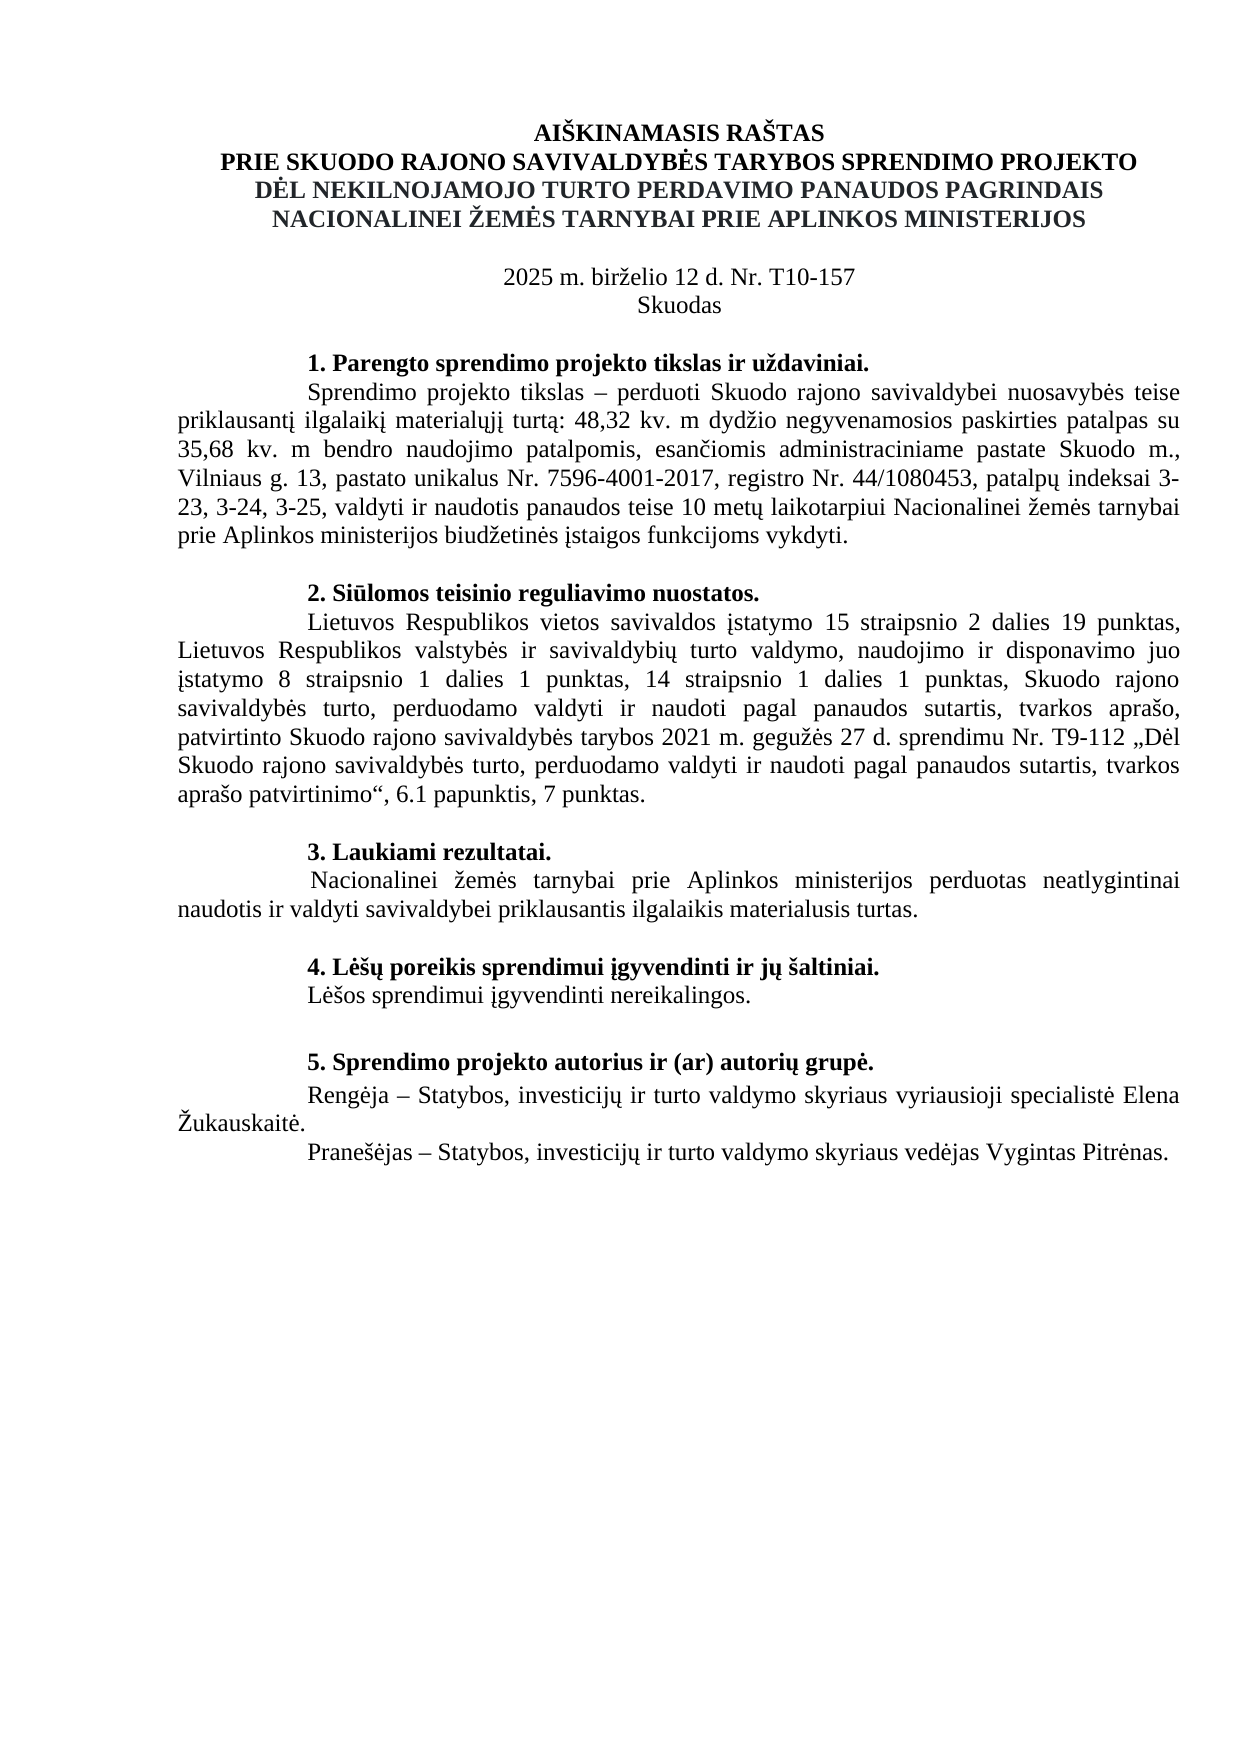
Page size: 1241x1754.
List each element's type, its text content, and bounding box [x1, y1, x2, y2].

text Skuodas [177, 291, 1181, 319]
text DĖL NEKILNOJAMOJO TURTO PERDAVIMO PANAUDOS PAGRINDAIS NACIONALINEI ŽEMĖS TARNYBAI PRIE APLINKOS MINISTERIJOS [177, 176, 1181, 233]
text Sprendimo projekto tikslas – perduoti Skuodo rajono savivaldybei nuosavybės teise priklausantį ilgalaikį materialųjį turtą: 48,32 kv. m dydžio negyvenamosios paskirties patalpas su 35,68 kv. m bendro naudojimo patalpomis, esančiomis administraciniame pastate Skuodo m., Vilniaus g. 13, pastato unikalus Nr. 7596-4001-2017, registro Nr. 44/1080453, patalpų indeksai 3-23, 3-24, 3-25, valdyti ir naudotis panaudos teise 10 metų laikotarpiui Nacionalinei žemės tarnybai prie Aplinkos ministerijos biudžetinės įstaigos funkcijoms vykdyti. [177, 377, 1181, 549]
list 3. Laukiami rezultatai. [177, 837, 1181, 866]
text PRIE SKUODO RAJONO SAVIVALDYBĖS TARYBOS SPRENDIMO PROJEKTO [177, 147, 1181, 176]
list Lietuvos Respublikos vietos savivaldos įstatymo 15 straipsnio 2 dalies 19 punktas, Lietuvos Respublikos valstybės ir savivaldybių turto valdymo, naudojimo ir disponavimo juo įstatymo 8 straipsnio 1 dalies 1 punktas, 14 straipsnio 1 dalies 1 punktas, Skuodo rajono savivaldybės turto, perduodamo valdyti ir naudoti pagal panaudos sutartis, tvarkos aprašo, patvirtinto Skuodo rajono savivaldybės tarybos 2021 m. gegužės 27 d. sprendimu Nr. T9-112 „Dėl Skuodo rajono savivaldybės turto, perduodamo valdyti ir naudoti pagal panaudos sutartis, tvarkos aprašo patvirtinimo“, 6.1 papunktis, 7 punktas. [177, 607, 1181, 808]
list 4. Lėšų poreikis sprendimui įgyvendinti ir jų šaltiniai. [177, 952, 1181, 981]
text Pranešėjas – Statybos, investicijų ir turto valdymo skyriaus vedėjas Vygintas Pitrėnas. [177, 1137, 1181, 1166]
text Rengėja – Statybos, investicijų ir turto valdymo skyriaus vyriausioji specialistė Elena Žukauskaitė. [177, 1080, 1181, 1137]
text AIŠKINAMASIS RAŠTAS [177, 118, 1181, 147]
list 5. Sprendimo projekto autorius ir (ar) autorių grupė. [177, 1047, 1181, 1075]
list Nacionalinei žemės tarnybai prie Aplinkos ministerijos perduotas neatlygintinai naudotis ir valdyti savivaldybei priklausantis ilgalaikis materialusis turtas. [177, 866, 1181, 923]
list 1. Parengto sprendimo projekto tikslas ir uždaviniai. [177, 348, 1181, 377]
text 2025 m. birželio 12 d. Nr. T10-157 [177, 262, 1181, 291]
list Lėšos sprendimui įgyvendinti nereikalingos. [177, 981, 1181, 1009]
text 2. Siūlomos teisinio reguliavimo nuostatos. [177, 578, 1181, 607]
